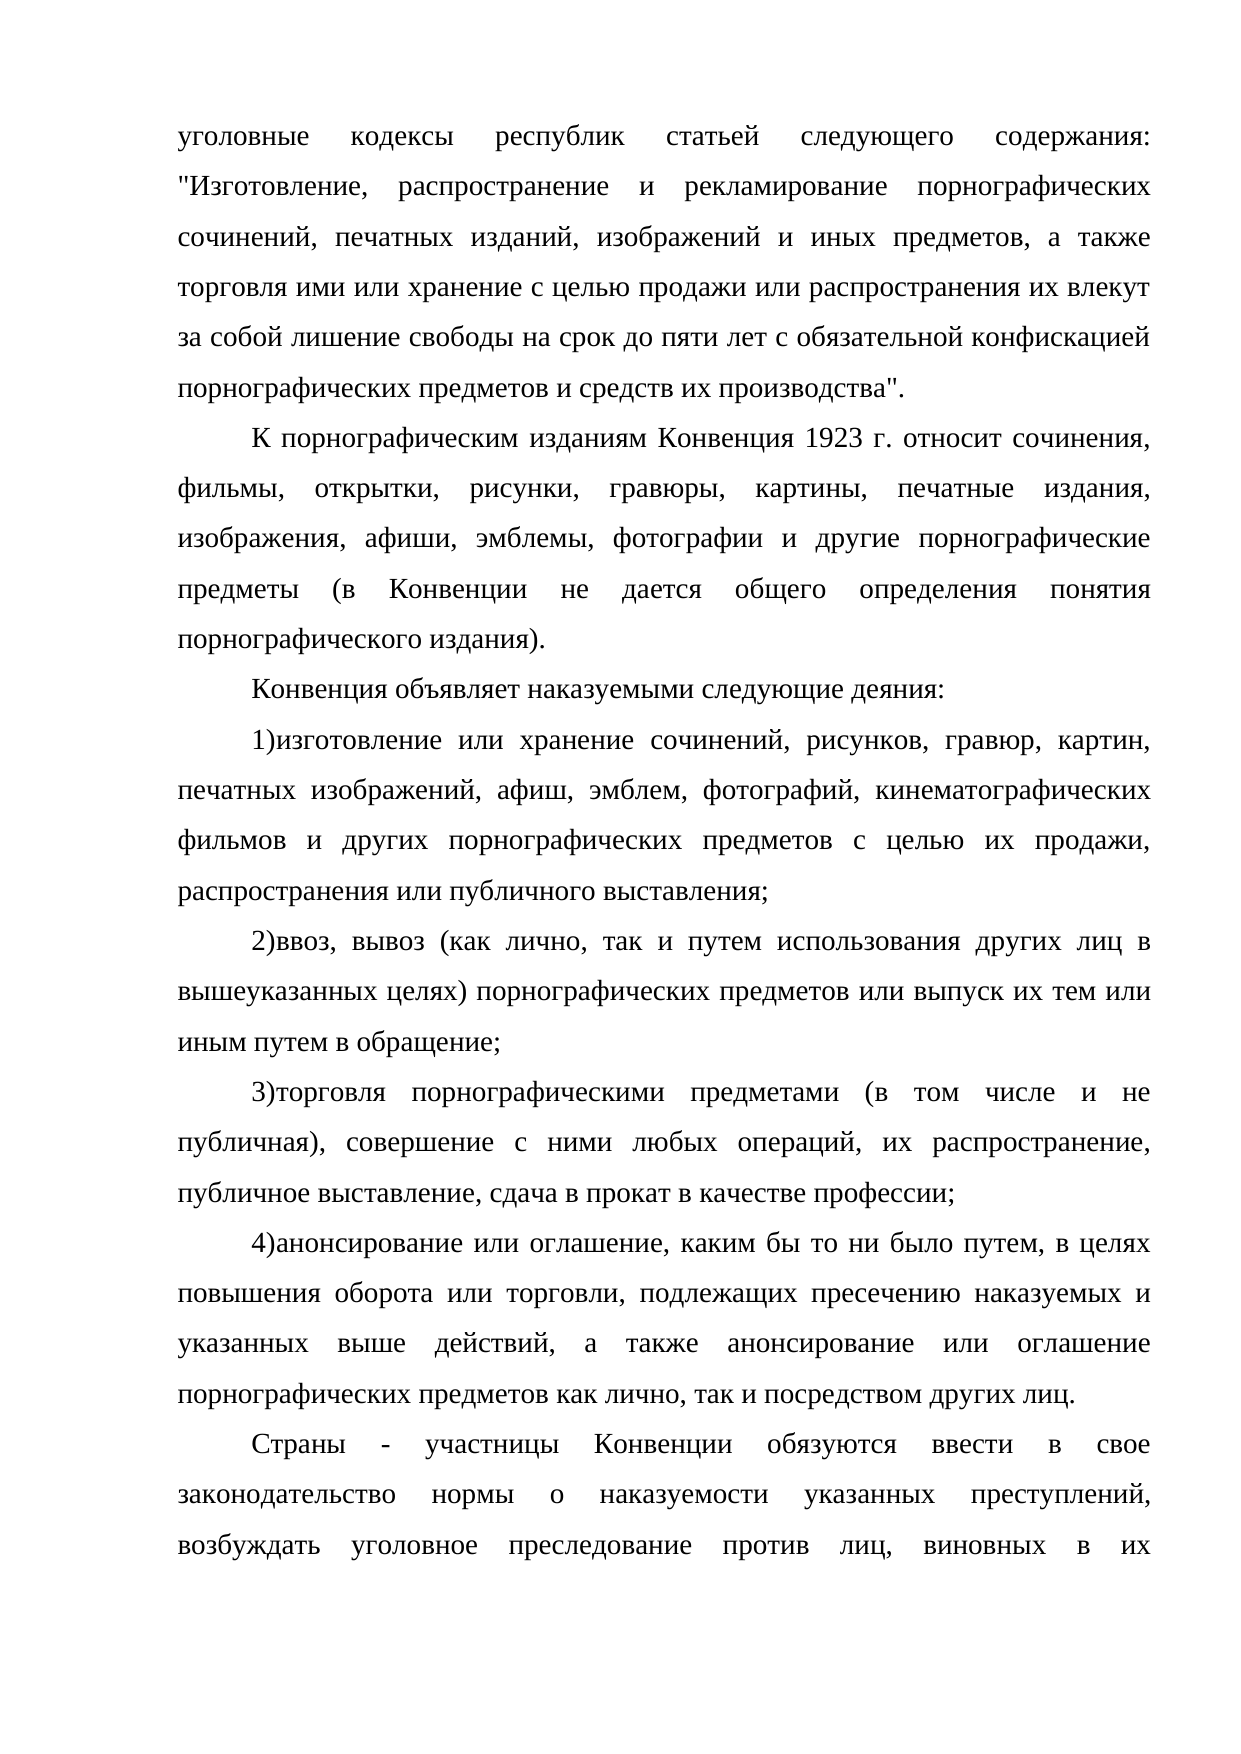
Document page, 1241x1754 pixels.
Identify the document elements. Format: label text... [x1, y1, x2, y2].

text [177, 1426, 1152, 1560]
list изготовление или хранение сочинений, рисунков, гравюр, картин, печатных изображений, афиш, эмблем, фотографий, кинематографических фильмов и других порнографических предметов с целью их продажи, распространения или публичного выставления; [177, 722, 1152, 906]
text Конвенция объявляет наказуемыми следующие деяния: [177, 672, 1152, 705]
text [177, 118, 1152, 403]
text К порнографическим изданиям Конвенция . относит сочинения, фильмы, открытки, рисунки, гравюры, картины, печатные издания, изображения, афиши, эмблемы, фотографии и другие порнографические предметы (в Конвенции не дается общего определения понятия порнографического издания). [177, 420, 1152, 655]
list ввоз, вывоз (как лично, так и путем использования других лиц в вышеуказанных целях) порнографических предметов или выпуск их тем или иным путем в обращение; [177, 923, 1152, 1057]
list торговля порнографическими предметами (в том числе и не публичная), совершение с ними любых операций, их распространение, публичное выставление, сдача в прокат в качестве профессии; [177, 1074, 1152, 1208]
list анонсирование или оглашение, каким бы то ни было путем, в целях повышения оборота или торговли, подлежащих пресечению наказуемых и указанных выше действий, а также анонсирование или оглашение порнографических предметов как лично, так и посредством других лиц. [177, 1225, 1152, 1409]
